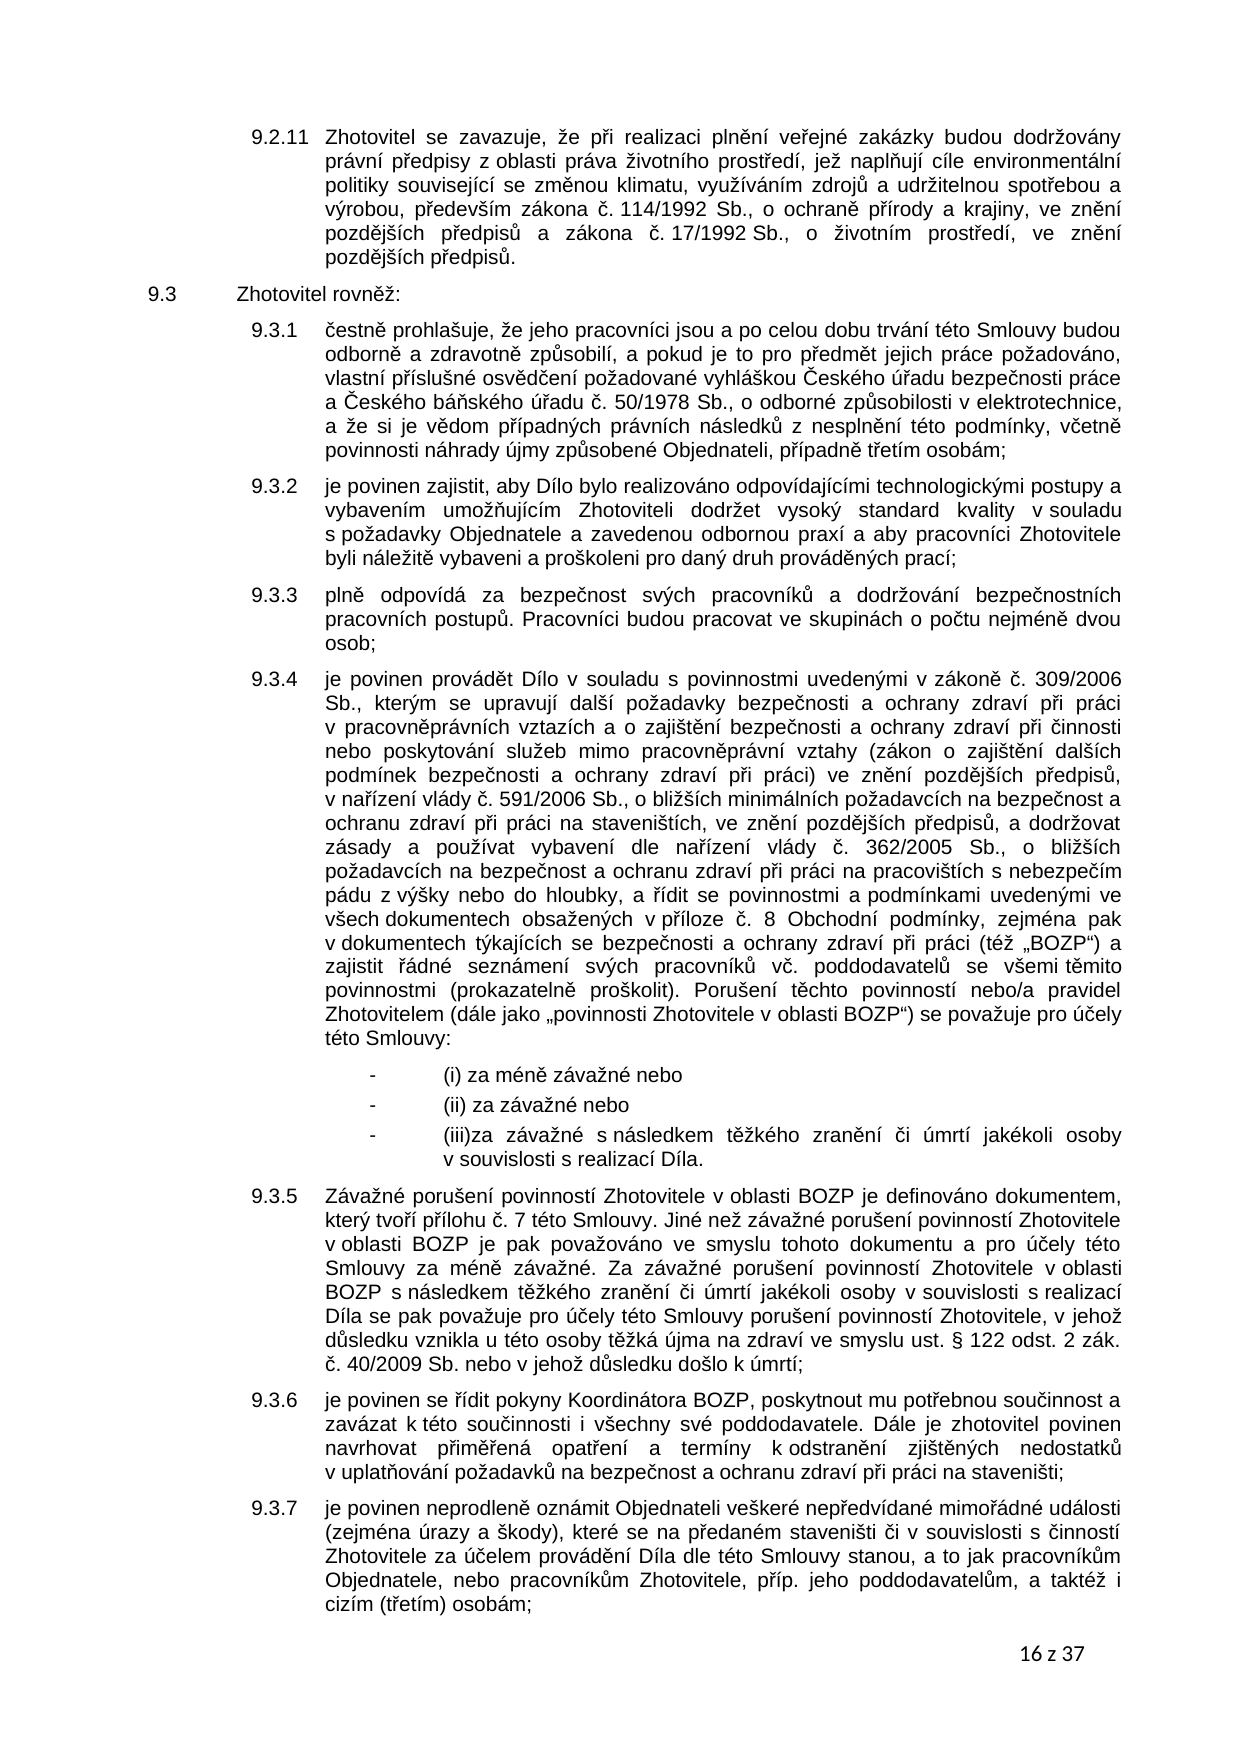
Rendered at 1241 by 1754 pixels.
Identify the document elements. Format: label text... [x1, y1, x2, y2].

list (ii) za závažné nebo [369, 1092, 1122, 1118]
subtitle čestně prohlašuje, že jeho pracovníci jsou a po celou dobu trvání této Smlouvy budou odborně a zdravotně způsobilí, a pokud je to pro předmět jejich práce požadováno, vlastní příslušné osvědčení požadované vyhláškou Českého úřadu bezpečnosti práce a Českého báňského úřadu č. 50/1978 Sb., o odborné způsobilosti v elektrotechnice, a že si je vědom případných právních následků z nesplnění této podmínky, včetně povinnosti náhrady újmy způsobené Objednateli, případně třetím osobám; [251, 318, 1122, 462]
subtitle Zhotovitel rovněž: [148, 281, 1122, 305]
subtitle je povinen se řídit pokyny Koordinátora BOZP, poskytnout mu potřebnou součinnost a zavázat k této součinnosti i všechny své poddodavatele. Dále je zhotovitel povinen navrhovat přiměřená opatření a termíny k odstranění zjištěných nedostatků v uplatňování požadavků na bezpečnost a ochranu zdraví při práci na staveništi; [251, 1388, 1122, 1484]
subtitle Zhotovitel se zavazuje, že při realizaci plnění veřejné zakázky budou dodržovány právní předpisy z oblasti práva životního prostředí, jež naplňují cíle environmentální politiky související se změnou klimatu, využíváním zdrojů a udržitelnou spotřebou a výrobou, především zákona č. 114/1992 Sb., o ochraně přírody a krajiny, ve znění pozdějších předpisů a zákona č. 17/1992 Sb., o životním prostředí, ve znění pozdějších předpisů. [251, 125, 1122, 269]
list (i) za méně závažné nebo [369, 1063, 1122, 1088]
subtitle plně odpovídá za bezpečnost svých pracovníků a dodržování bezpečnostních pracovních postupů. Pracovníci budou pracovat ve skupinách o počtu nejméně dvou osob; [251, 582, 1122, 654]
list (iii)za závažné s následkem těžkého zranění či úmrtí jakékoli osoby v souvislosti s realizací Díla. [369, 1122, 1122, 1171]
subtitle Závažné porušení povinností Zhotovitele v oblasti BOZP je definováno dokumentem, který tvoří přílohu č. 7 této Smlouvy. Jiné než závažné porušení povinností Zhotovitele v oblasti BOZP je pak považováno ve smyslu tohoto dokumentu a pro účely této Smlouvy za méně závažné. Za závažné porušení povinností Zhotovitele v oblasti BOZP s následkem těžkého zranění či úmrtí jakékoli osoby v souvislosti s realizací Díla se pak považuje pro účely této Smlouvy porušení povinností Zhotovitele, v jehož důsledku vznikla u této osoby těžká újma na zdraví ve smyslu ust. § 122 odst. 2 zák. č. 40/2009 Sb. nebo v jehož důsledku došlo k úmrtí; [251, 1184, 1122, 1375]
subtitle je povinen zajistit, aby Dílo bylo realizováno odpovídajícími technologickými postupy a vybavením umožňujícím Zhotoviteli dodržet vysoký standard kvality v souladu s požadavky Objednatele a zavedenou odbornou praxí a aby pracovníci Zhotovitele byli náležitě vybaveni a proškoleni pro daný druh prováděných prací; [251, 474, 1122, 570]
subtitle je povinen neprodleně oznámit Objednateli veškeré nepředvídané mimořádné události (zejména úrazy a škody), které se na předaném staveništi či v souvislosti s činností Zhotovitele za účelem provádění Díla dle této Smlouvy stanou, a to jak pracovníkům Objednatele, nebo pracovníkům Zhotovitele, příp. jeho poddodavatelům, a taktéž i cizím (třetím) osobám; [251, 1496, 1122, 1616]
subtitle je povinen provádět Dílo v souladu s povinnostmi uvedenými v zákoně č. 309/2006 Sb., kterým se upravují další požadavky bezpečnosti a ochrany zdraví při práci v pracovněprávních vztazích a o zajištění bezpečnosti a ochrany zdraví při činnosti nebo poskytování služeb mimo pracovněprávní vztahy (zákon o zajištění dalších podmínek bezpečnosti a ochrany zdraví při práci) ve znění pozdějších předpisů, v nařízení vlády č. 591/2006 Sb., o bližších minimálních požadavcích na bezpečnost a ochranu zdraví při práci na staveništích, ve znění pozdějších předpisů, a dodržovat zásady a používat vybavení dle nařízení vlády č. 362/2005 Sb., o bližších požadavcích na bezpečnost a ochranu zdraví při práci na pracovištích s nebezpečím pádu z výšky nebo do hloubky, a řídit se povinnostmi a podmínkami uvedenými ve všech dokumentech obsažených v příloze č. 8 Obchodní podmínky, zejména pak v dokumentech týkajících se bezpečnosti a ochrany zdraví při práci (též „BOZP“) a zajistit řádné seznámení svých pracovníků vč. poddodavatelů se všemi těmito povinnostmi (prokazatelně proškolit). Porušení těchto povinností nebo/a pravidel Zhotovitelem (dále jako „povinnosti Zhotovitele v oblasti BOZP“) se považuje pro účely této Smlouvy: [251, 667, 1122, 1050]
